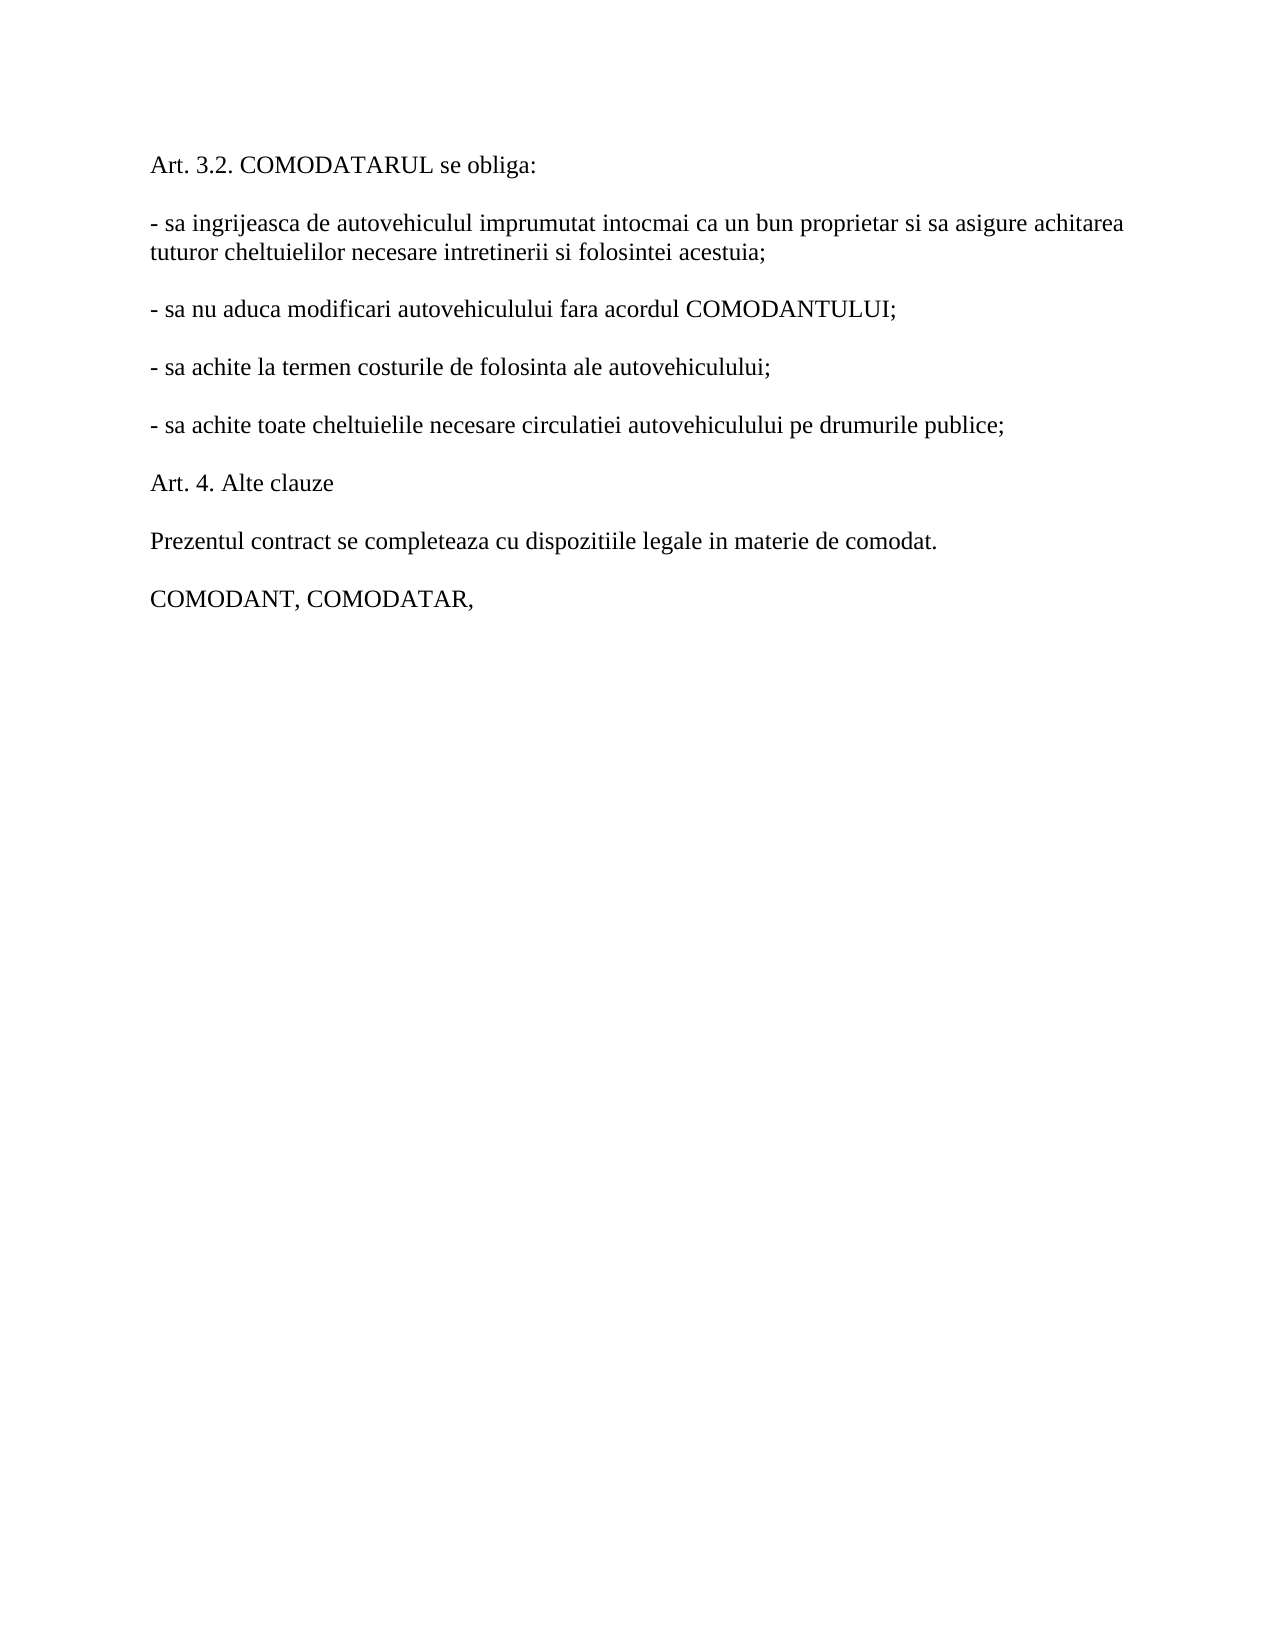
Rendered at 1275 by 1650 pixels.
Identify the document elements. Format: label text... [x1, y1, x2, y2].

text Prezentul contract se completeaza cu dispozitiile legale in materie de comodat. [150, 526, 1125, 555]
text Art. 3.2. COMODATARUL se obliga: [150, 150, 1125, 179]
text Art. 4. Alte clauze [150, 468, 1125, 497]
text COMODANT, COMODATAR, [150, 584, 1125, 613]
text - sa achite toate cheltuielile necesare circulatiei autovehiculului pe drumurile publice; [150, 410, 1125, 439]
text - sa nu aduca modificari autovehiculului fara acordul COMODANTULUI; [150, 294, 1125, 323]
text - sa achite la termen costurile de folosinta ale autovehiculului; [150, 352, 1125, 381]
text - sa ingrijeasca de autovehiculul imprumutat intocmai ca un bun proprietar si sa asigure achitarea tuturor cheltuielilor necesare intretinerii si folosintei acestuia; [150, 208, 1125, 265]
